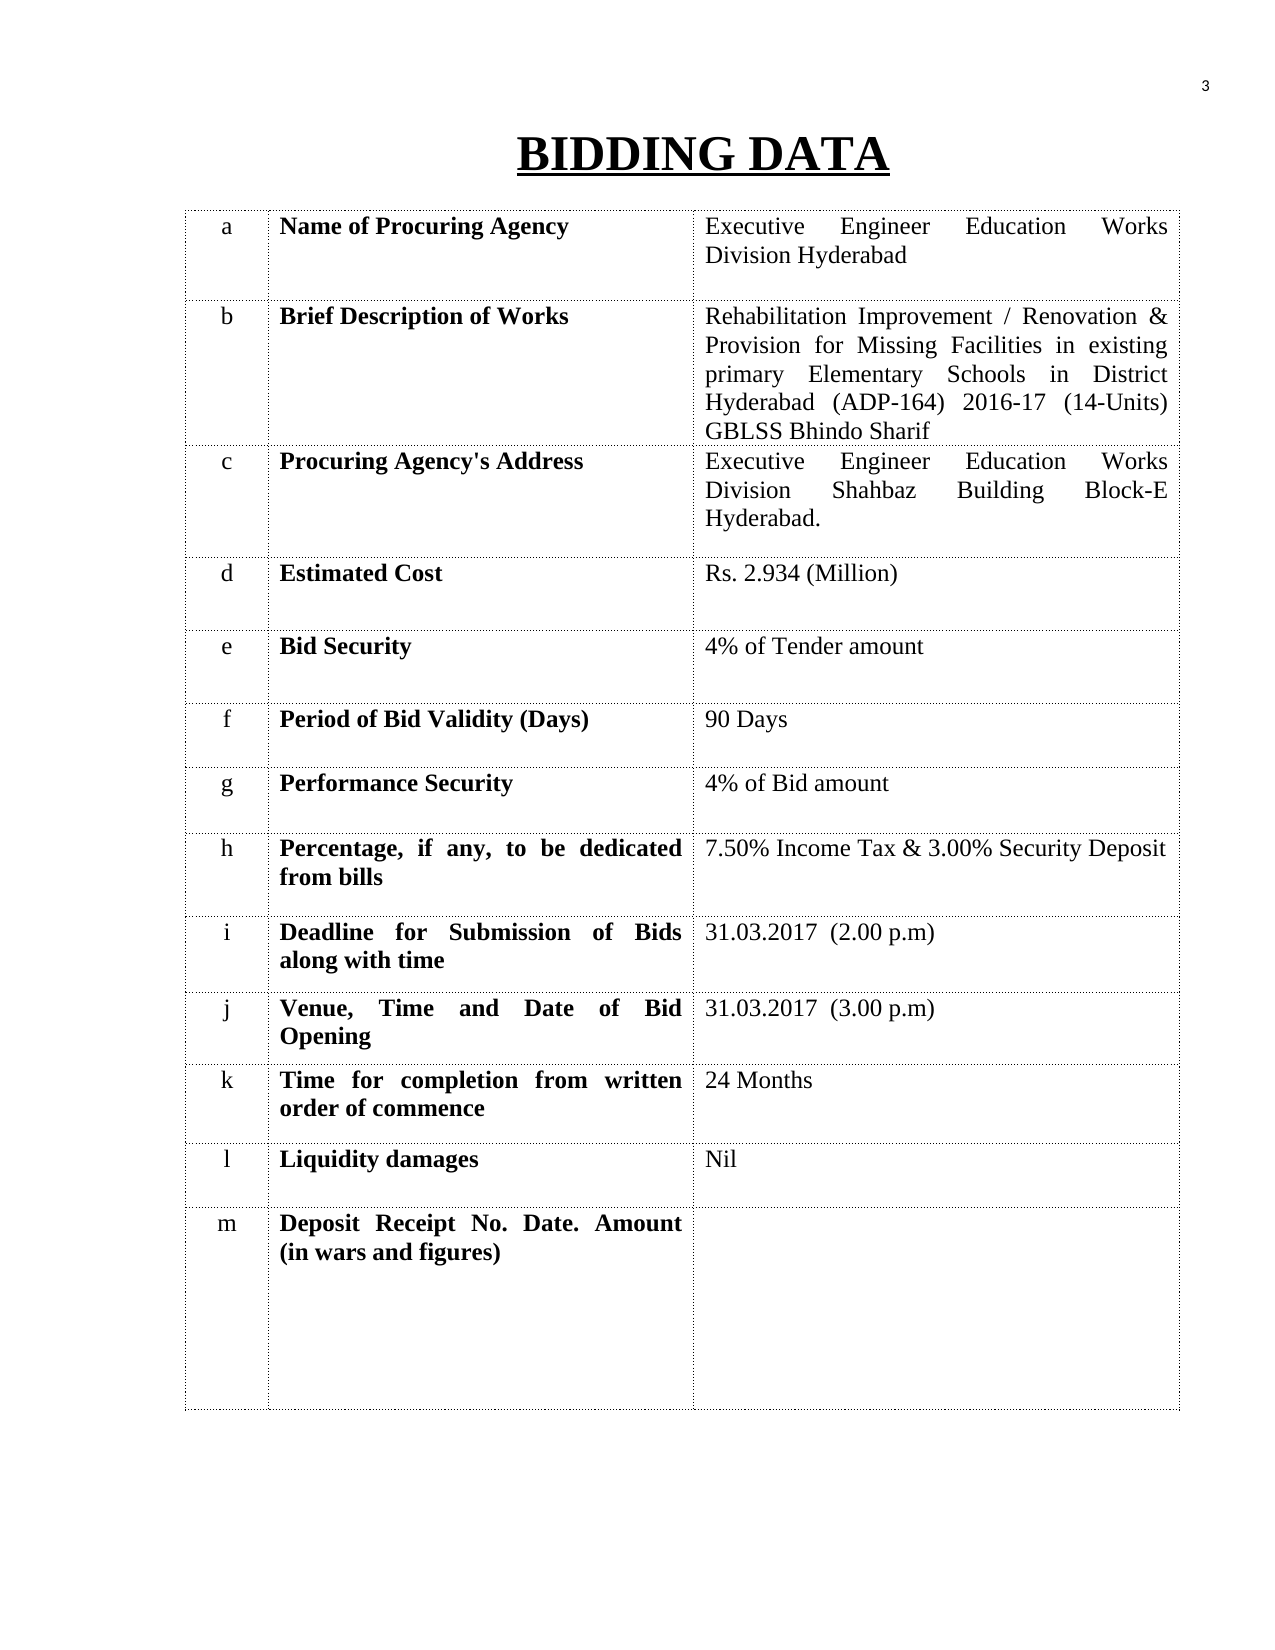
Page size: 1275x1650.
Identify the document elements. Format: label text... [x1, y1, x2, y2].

table_cell Rs. 2.934 (Million) [694, 557, 1179, 630]
table_cell c [186, 445, 268, 557]
table_cell [694, 1207, 1179, 1409]
table_cell f [186, 703, 268, 767]
table_cell 4% of Tender amount [694, 630, 1179, 703]
table_cell l [186, 1143, 268, 1207]
table_cell e [186, 630, 268, 703]
table_cell Performance Security [268, 767, 694, 832]
table_cell 31.03.2017 (3.00 p.m) [694, 992, 1179, 1064]
table_cell Time for completion from written order of commence [268, 1064, 694, 1143]
table_cell Venue, Time and Date of Bid Opening [268, 992, 694, 1064]
table_cell Liquidity damages [268, 1143, 694, 1207]
table_cell 4% of Bid amount [694, 767, 1179, 832]
table_header a [186, 210, 268, 300]
table_cell Deposit Receipt No. Date. Amount (in wars and figures) [268, 1207, 694, 1409]
table_cell Deadline for Submission of Bids along with time [268, 916, 694, 992]
table_cell Procuring Agency's Address [268, 445, 694, 557]
table_cell j [186, 992, 268, 1064]
table_cell Brief Description of Works [268, 300, 694, 445]
table_cell Executive Engineer Education Works Division Shahbaz Building Block-E Hyderabad. [694, 445, 1179, 557]
table_cell Estimated Cost [268, 557, 694, 630]
table_cell Bid Security [268, 630, 694, 703]
table_header Name of Procuring Agency [268, 210, 694, 300]
table_cell Nil [694, 1143, 1179, 1207]
table_cell Rehabilitation Improvement / Renovation & Provision for Missing Facilities in existing primary Elementary Schools in District Hyderabad (ADP-164) 2016-17 (14-Units) GBLSS Bhindo Sharif [694, 300, 1179, 445]
table_cell i [186, 916, 268, 992]
table_cell k [186, 1064, 268, 1143]
table_cell Percentage, if any, to be dedicated from bills [268, 833, 694, 916]
table_cell g [186, 767, 268, 832]
table_cell 24 Months [694, 1064, 1179, 1143]
table_cell 31.03.2017 (2.00 p.m) [694, 916, 1179, 992]
table_cell 90 Days [694, 703, 1179, 767]
table_cell m [186, 1207, 268, 1409]
table_cell h [186, 833, 268, 916]
table_cell 7.50% Income Tax & 3.00% Security Deposit [694, 833, 1179, 916]
text BIDDING DATA [197, 123, 1209, 181]
table_cell b [186, 300, 268, 445]
table_header Executive Engineer Education Works Division Hyderabad [694, 210, 1179, 300]
table_cell Period of Bid Validity (Days) [268, 703, 694, 767]
table_cell d [186, 557, 268, 630]
